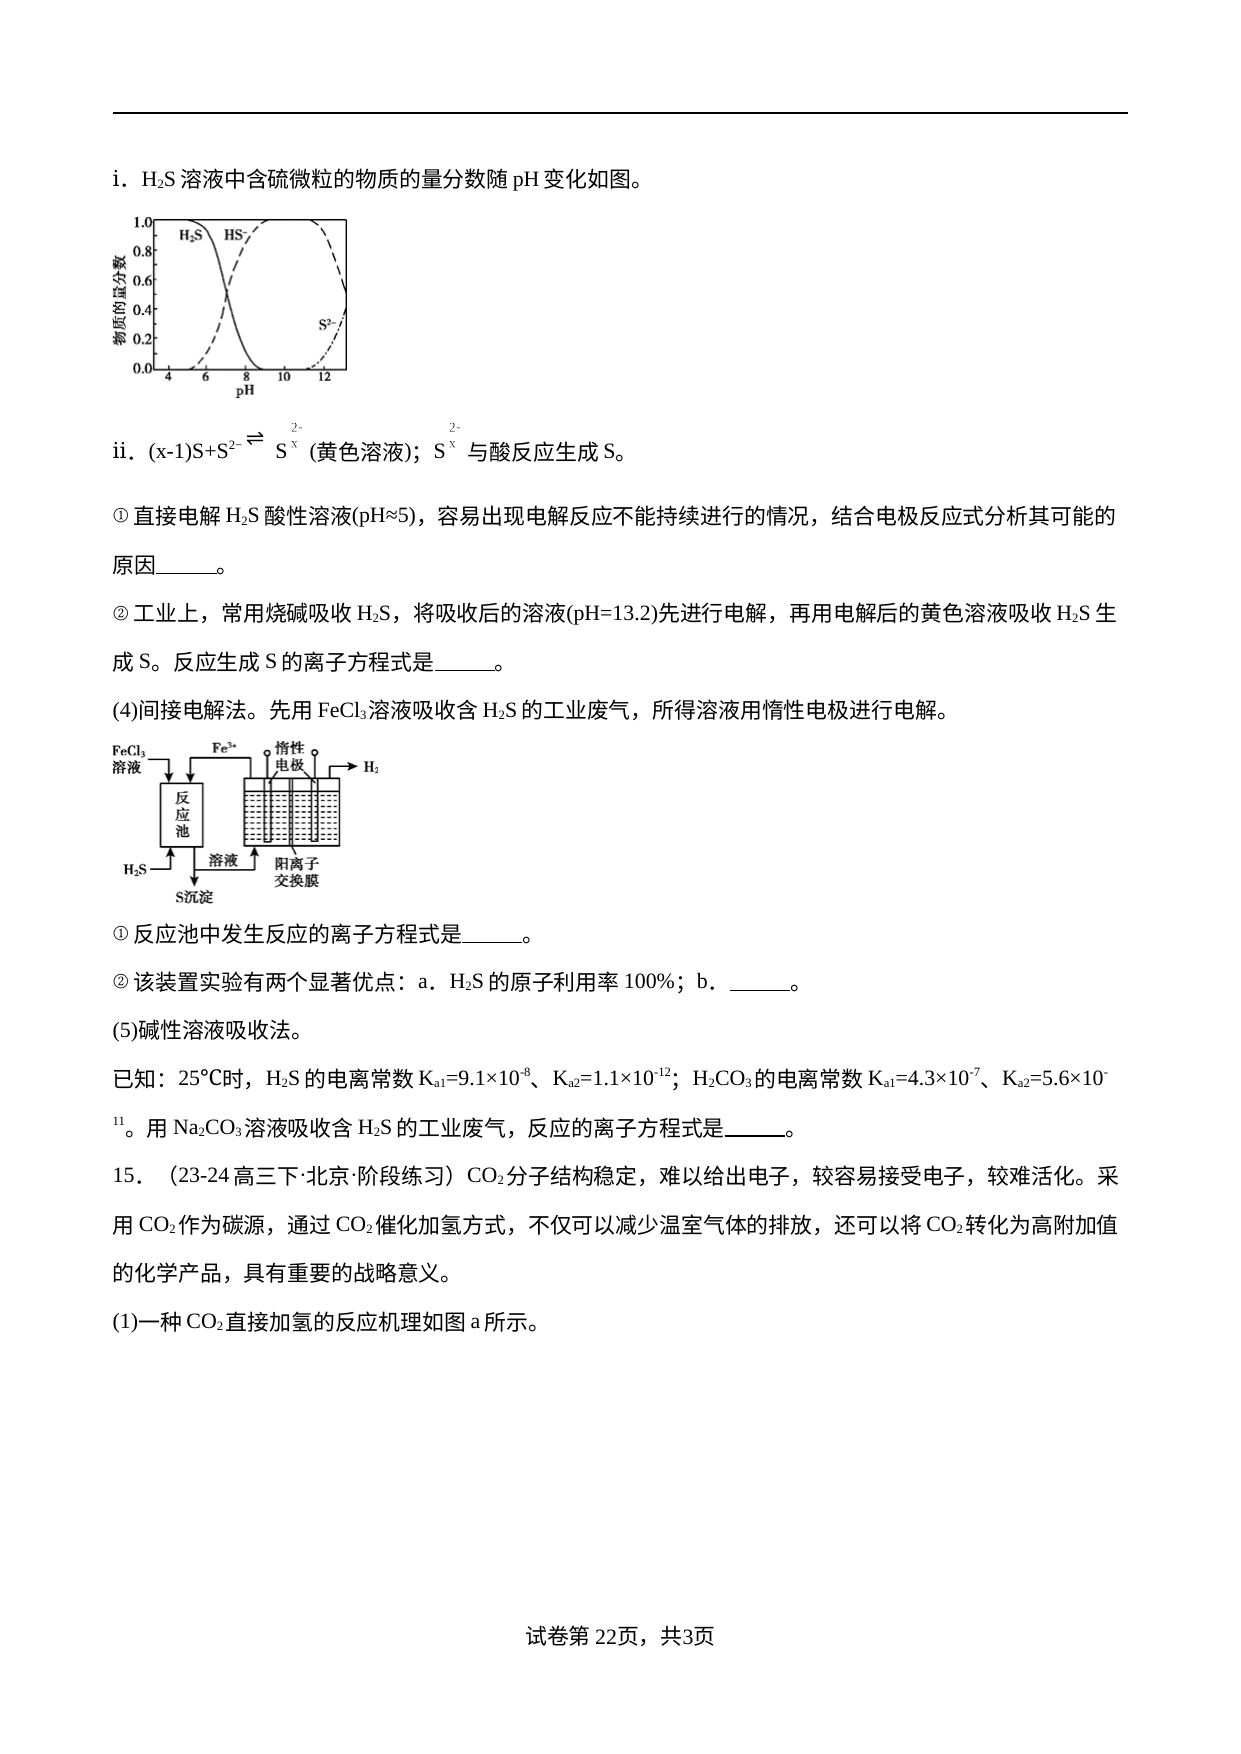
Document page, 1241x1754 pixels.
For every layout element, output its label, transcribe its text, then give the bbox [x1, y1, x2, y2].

text ⅱ．(x-1)S+S2−S(黄色溶液)；S与酸反应生成S。 [112, 418, 1128, 483]
text ①反应池中发生反应的离子方程式是 。 [112, 916, 1128, 949]
text (1)一种CO2直接加氢的反应机理如图a所示。 [112, 1304, 1128, 1337]
text 15．（23-24高三下·北京·阶段练习）CO2分子结构稳定，难以给出电子，较容易接受电子，较难活化。采用CO2作为碳源，通过CO2催化加氢方式，不仅可以减少温室气体的排放，还可以将CO2转化为高附加值的化学产品，具有重要的战略意义。 [112, 1158, 1128, 1288]
text ⅰ．H2S溶液中含硫微粒的物质的量分数随pH变化如图。 [112, 162, 1128, 194]
picture [112, 741, 379, 904]
text ①直接电解H2S酸性溶液(pH≈5)，容易出现电解反应不能持续进行的情况，结合电极反应式分析其可能的原因 。 [112, 499, 1128, 580]
text 已知：25℃时，H2S的电离常数Ka1=9.1×10-8、Ka2=1.1×10-12；H2CO3的电离常数Ka1=4.3×10-7、Ka2=5.6×10-11。用Na2CO3溶液吸收含H2S的工业废气，反应的离子方程式是 。 [112, 1061, 1128, 1143]
text (4)间接电解法。先用FeCl3溶液吸收含H2S的工业废气，所得溶液用惰性电极进行电解。 [112, 693, 1128, 725]
text (5)碱性溶液吸收法。 [112, 1013, 1128, 1046]
text ②工业上，常用烧碱吸收H2S，将吸收后的溶液(pH=13.2)先进行电解，再用电解后的黄色溶液吸收H2S生成S。反应生成S的离子方程式是 。 [112, 596, 1128, 677]
picture [112, 217, 347, 398]
text ②该装置实验有两个显著优点：a．H2S的原子利用率100%；b． 。 [112, 965, 1128, 997]
